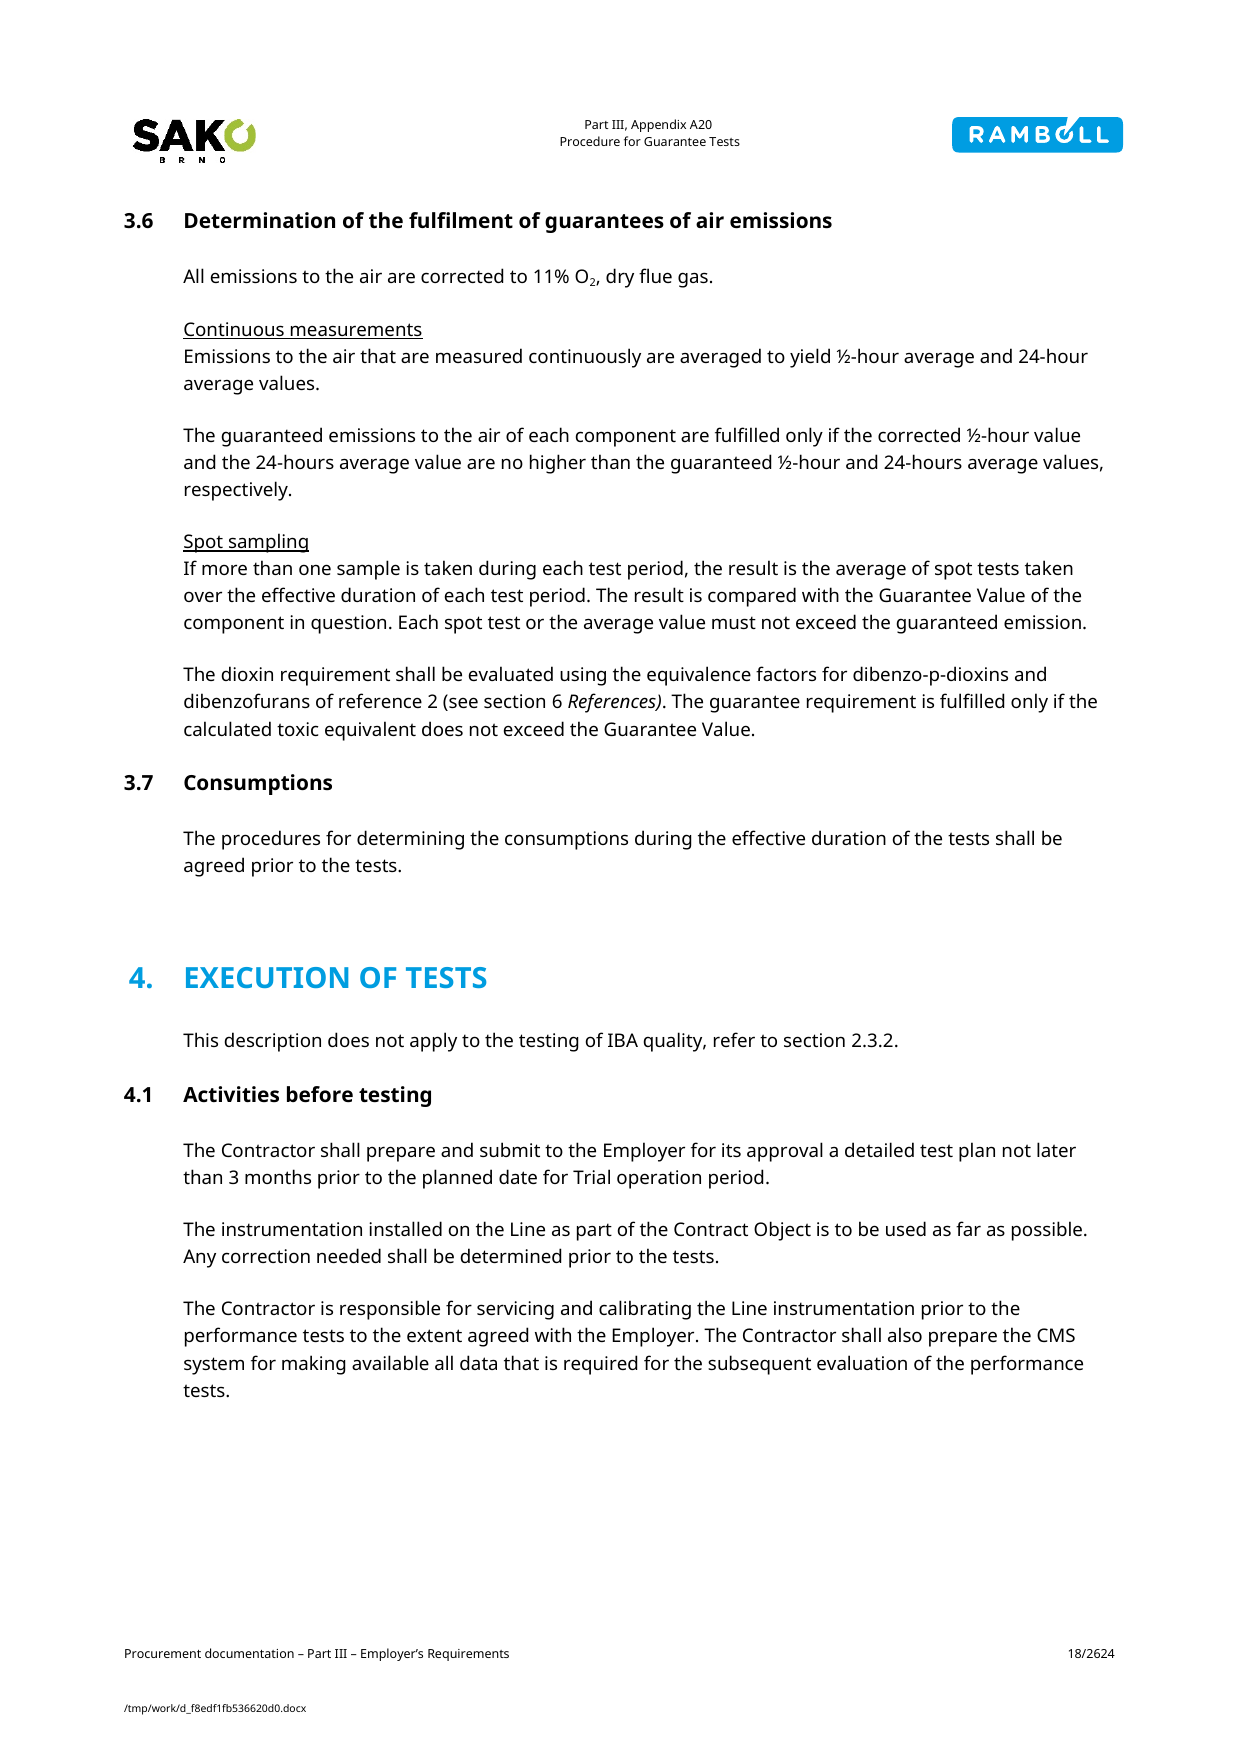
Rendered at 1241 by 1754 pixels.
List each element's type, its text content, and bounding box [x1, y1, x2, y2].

subtitle Consumptions [153, 768, 1116, 797]
text If more than one sample is taken during each test period, the result is the average of spot tests taken over the effective duration of each test period. The result is compared with the Guarantee Value of the component in question. Each spot test or the average value must not exceed the guaranteed emission. [183, 554, 1116, 635]
text The Contractor is responsible for servicing and calibrating the Line instrumentation prior to the performance tests to the extent agreed with the Employer. The Contractor shall also prepare the CMS system for making available all data that is required for the subsequent evaluation of the performance tests. [183, 1294, 1116, 1402]
text The procedures for determining the consumptions during the effective duration of the tests shall be agreed prior to the tests. [183, 824, 1116, 878]
picture [132, 119, 256, 163]
text The instrumentation installed on the Line as part of the Contract Object is to be used as far as possible. Any correction needed shall be determined prior to the tests. [183, 1215, 1116, 1269]
text Emissions to the air that are measured continuously are averaged to yield ½-hour average and 24-hour average values. [183, 341, 1116, 396]
text The Contractor shall prepare and submit to the Employer for its approval a detailed test plan not later than 3 months prior to the planned date for Trial operation period. [183, 1136, 1116, 1190]
text The guaranteed emissions to the air of each component are fulfilled only if the corrected ½-hour value and the 24-hours average value are no higher than the guaranteed ½-hour and 24-hours average values, respectively. [183, 421, 1116, 502]
text Spot sampling [183, 527, 1116, 554]
subtitle Determination of the fulfilment of guarantees of air emissions [153, 207, 1116, 235]
text Continuous measurements [183, 314, 1116, 341]
subtitle Execution of Tests [153, 957, 1116, 997]
text All emissions to the air are corrected to 11% O2, dry flue gas. [183, 262, 1116, 289]
subtitle Activities before testing [153, 1080, 1116, 1109]
text This description does not apply to the testing of IBA quality, refer to section 2.3.2. [183, 1026, 1116, 1053]
text The dioxin requirement shall be evaluated using the equivalence factors for dibenzo-p-dioxins and dibenzofurans of reference 2 (see section 6 References). The guarantee requirement is fulfilled only if the calculated toxic equivalent does not exceed the Guarantee Value. [183, 660, 1116, 741]
